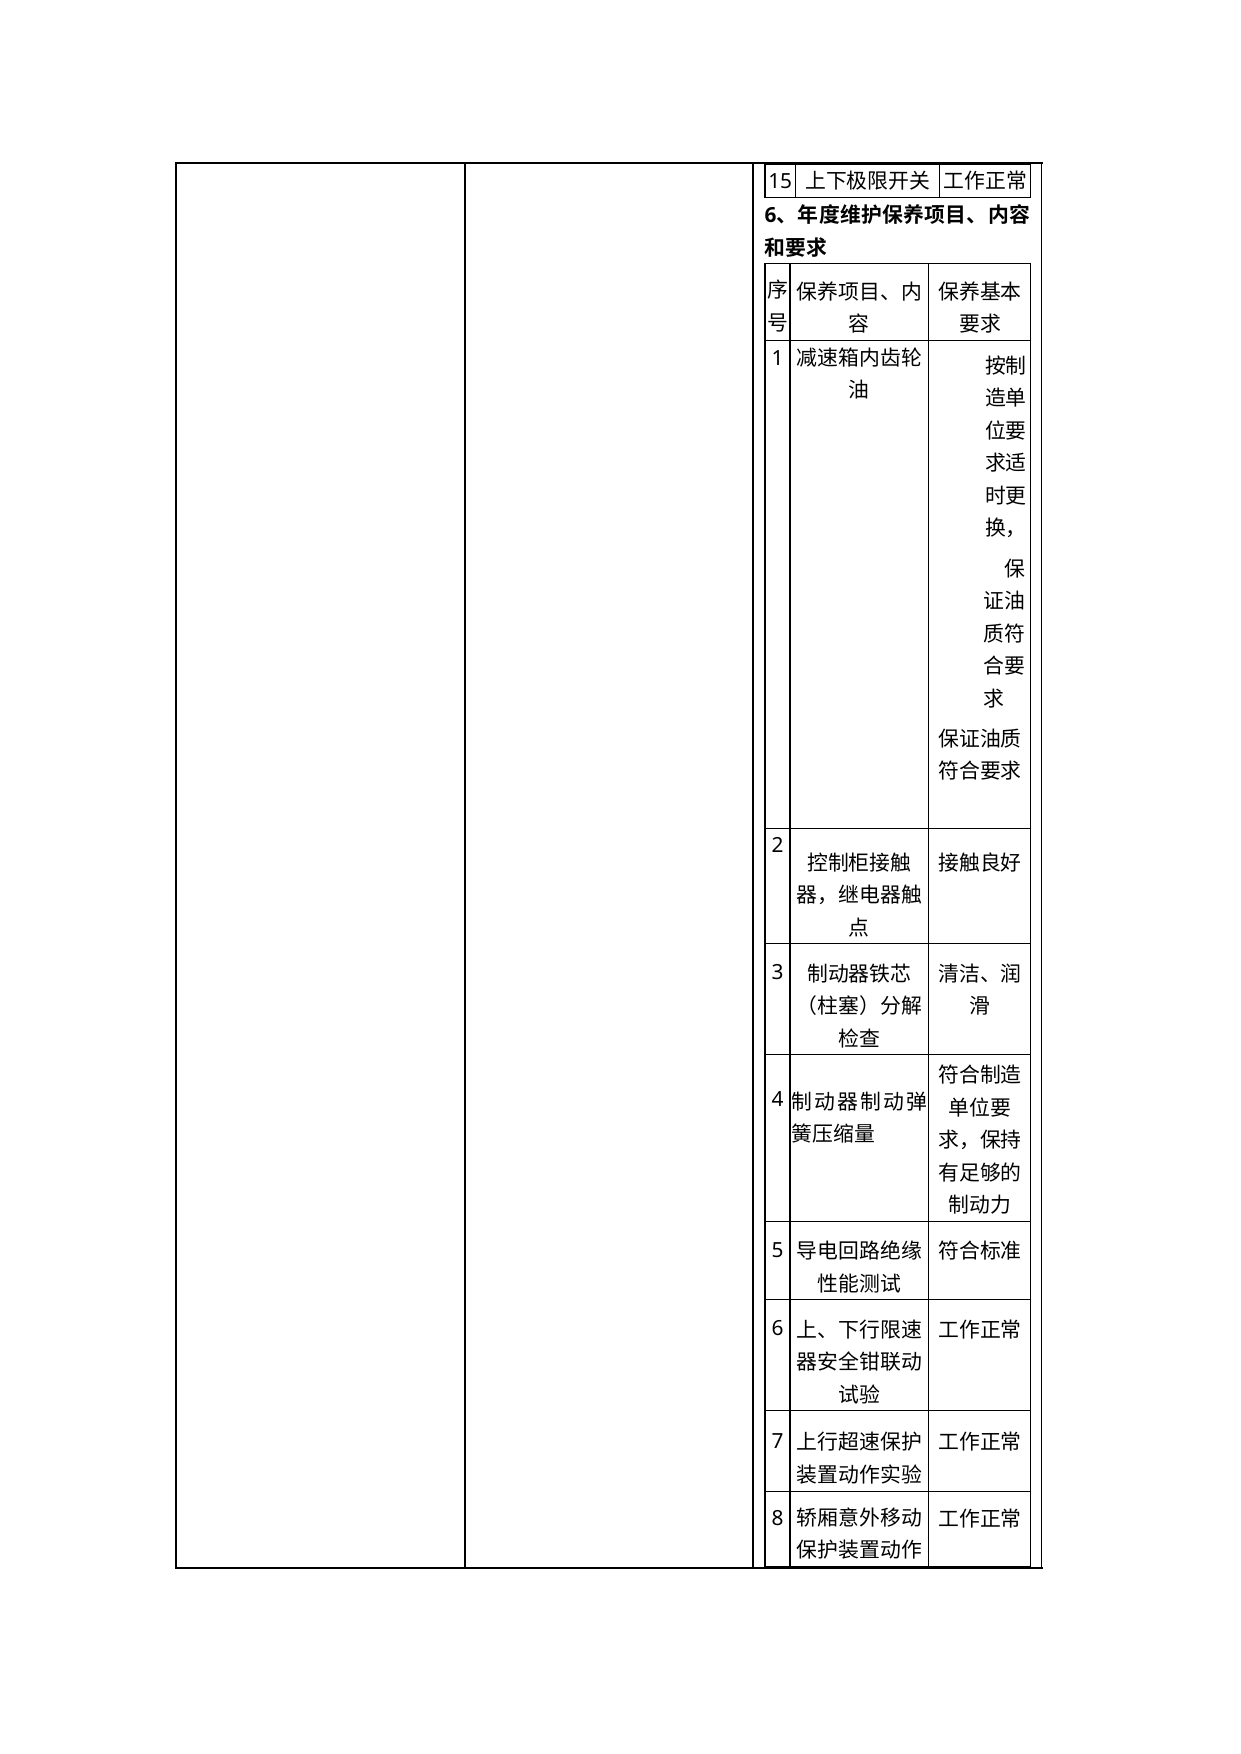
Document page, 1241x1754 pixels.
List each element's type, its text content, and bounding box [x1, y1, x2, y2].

table_cell 1 [177, 164, 464, 1567]
table_cell [466, 164, 752, 1567]
